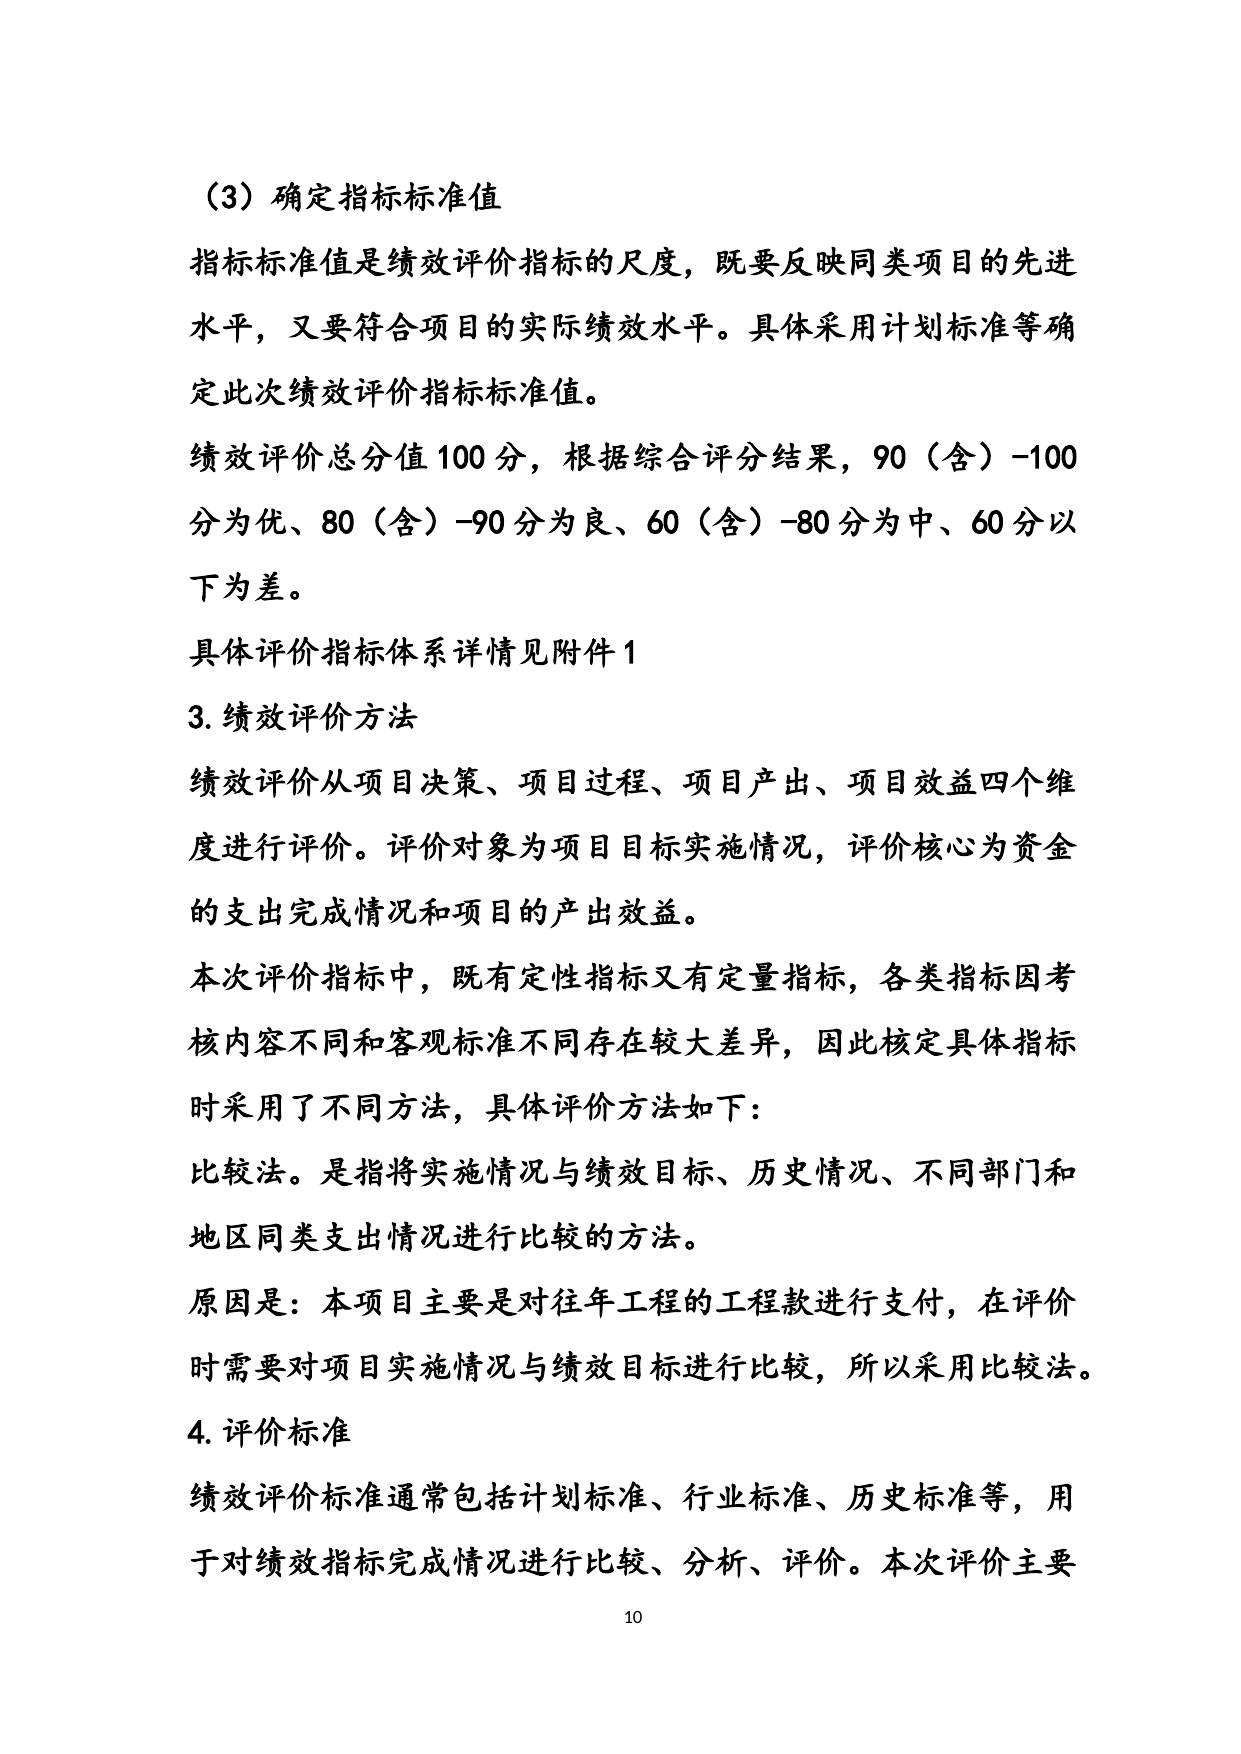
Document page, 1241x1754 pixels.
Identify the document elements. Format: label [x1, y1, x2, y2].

text [187, 162, 1078, 1592]
